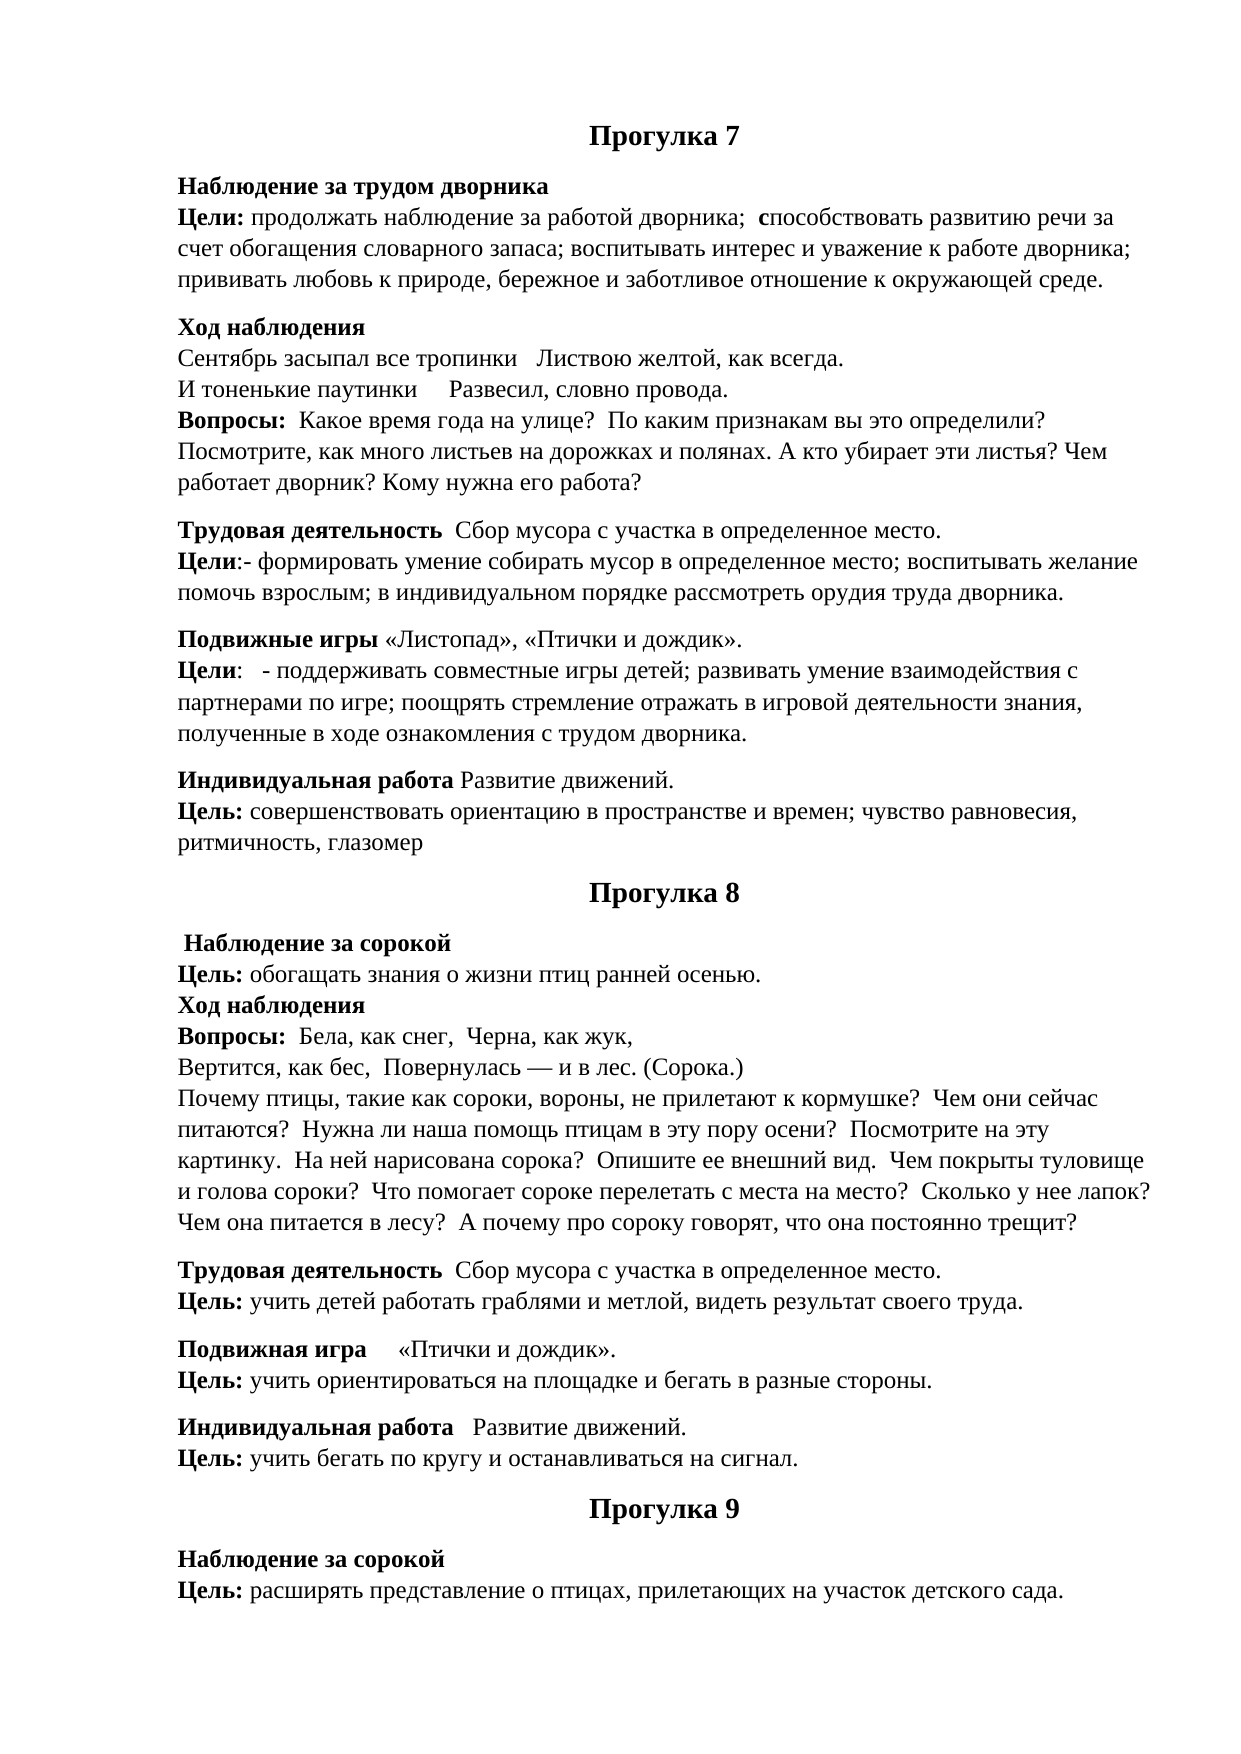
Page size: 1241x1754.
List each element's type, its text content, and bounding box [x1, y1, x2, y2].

text Индивидуальная работа Развитие движений. Цель: совершенствовать ориентацию в пространстве и времен; чувство равновесия, ритмичность, глазомер [177, 765, 1152, 856]
text Подвижные игры «Листопад», «Птички и дождик». Цели: - поддерживать совместные игры детей; развивать умение взаимодействия с партнерами по игре; поощрять стремление отражать в игровой деятельности знания, полученные в ходе ознакомления с трудом дворника. [177, 624, 1152, 746]
text Ход наблюдения Сентябрь засыпал все тропинки Листвою желтой, как всегда. И тоненькие паутинки Развесил, словно провода. Вопросы: Какое время года на улице? По каким признакам вы это определили? Посмотрите, как много листьев на дорожках и полянах. А кто убирает эти листья? Чем работает дворник? Кому нужна его работа? [177, 312, 1152, 496]
text Наблюдение за сорокой Цель: обогащать знания о жизни птиц ранней осенью. Ход наблюдения Вопросы: Бела, как снег, Черна, как жук, Вертится, как бес, Повернулась — и в лес. (Сорока.) Почему птицы, такие как сороки, вороны, не прилетают к кормушке? Чем они сейчас питаются? Нужна ли наша помощь птицам в эту пору осени? Посмотрите на эту картинку. На ней нарисована сорока? Опишите ее внешний вид. Чем покрыты туловище и голова сороки? Что помогает сороке перелетать с места на место? Сколько у нее лапок? Чем она питается в лесу? А почему про сороку говорят, что она постоянно трещит? [177, 928, 1152, 1236]
text Наблюдение за трудом дворника Цели: продолжать наблюдение за работой дворника; способствовать развитию речи за счет обогащения словарного запаса; воспитывать интерес и уважение к работе дворника; прививать любовь к природе, бережное и заботливое отношение к окружающей среде. [177, 171, 1152, 293]
text Прогулка 7 [177, 118, 1152, 152]
text Прогулка 8 [177, 875, 1152, 909]
text Трудовая деятельность Сбор мусора с участка в определенное место. Цели:- формировать умение собирать мусор в определенное место; воспитывать желание помочь взрослым; в индивидуальном порядке рассмотреть орудия труда дворника. [177, 515, 1152, 606]
text Наблюдение за сорокой Цель: расширять представление о птицах, прилетающих на участок детского сада. [177, 1544, 1152, 1604]
text Прогулка 9 [177, 1491, 1152, 1525]
text Трудовая деятельность Сбор мусора с участка в определенное место. Цель: учить детей работать граблями и метлой, видеть результат своего труда. [177, 1255, 1152, 1315]
text Подвижная игра «Птички и дождик». Цель: учить ориентироваться на площадке и бегать в разные стороны. [177, 1334, 1152, 1393]
text Индивидуальная работа Развитие движений. Цель: учить бегать по кругу и останавливаться на сигнал. [177, 1412, 1152, 1472]
